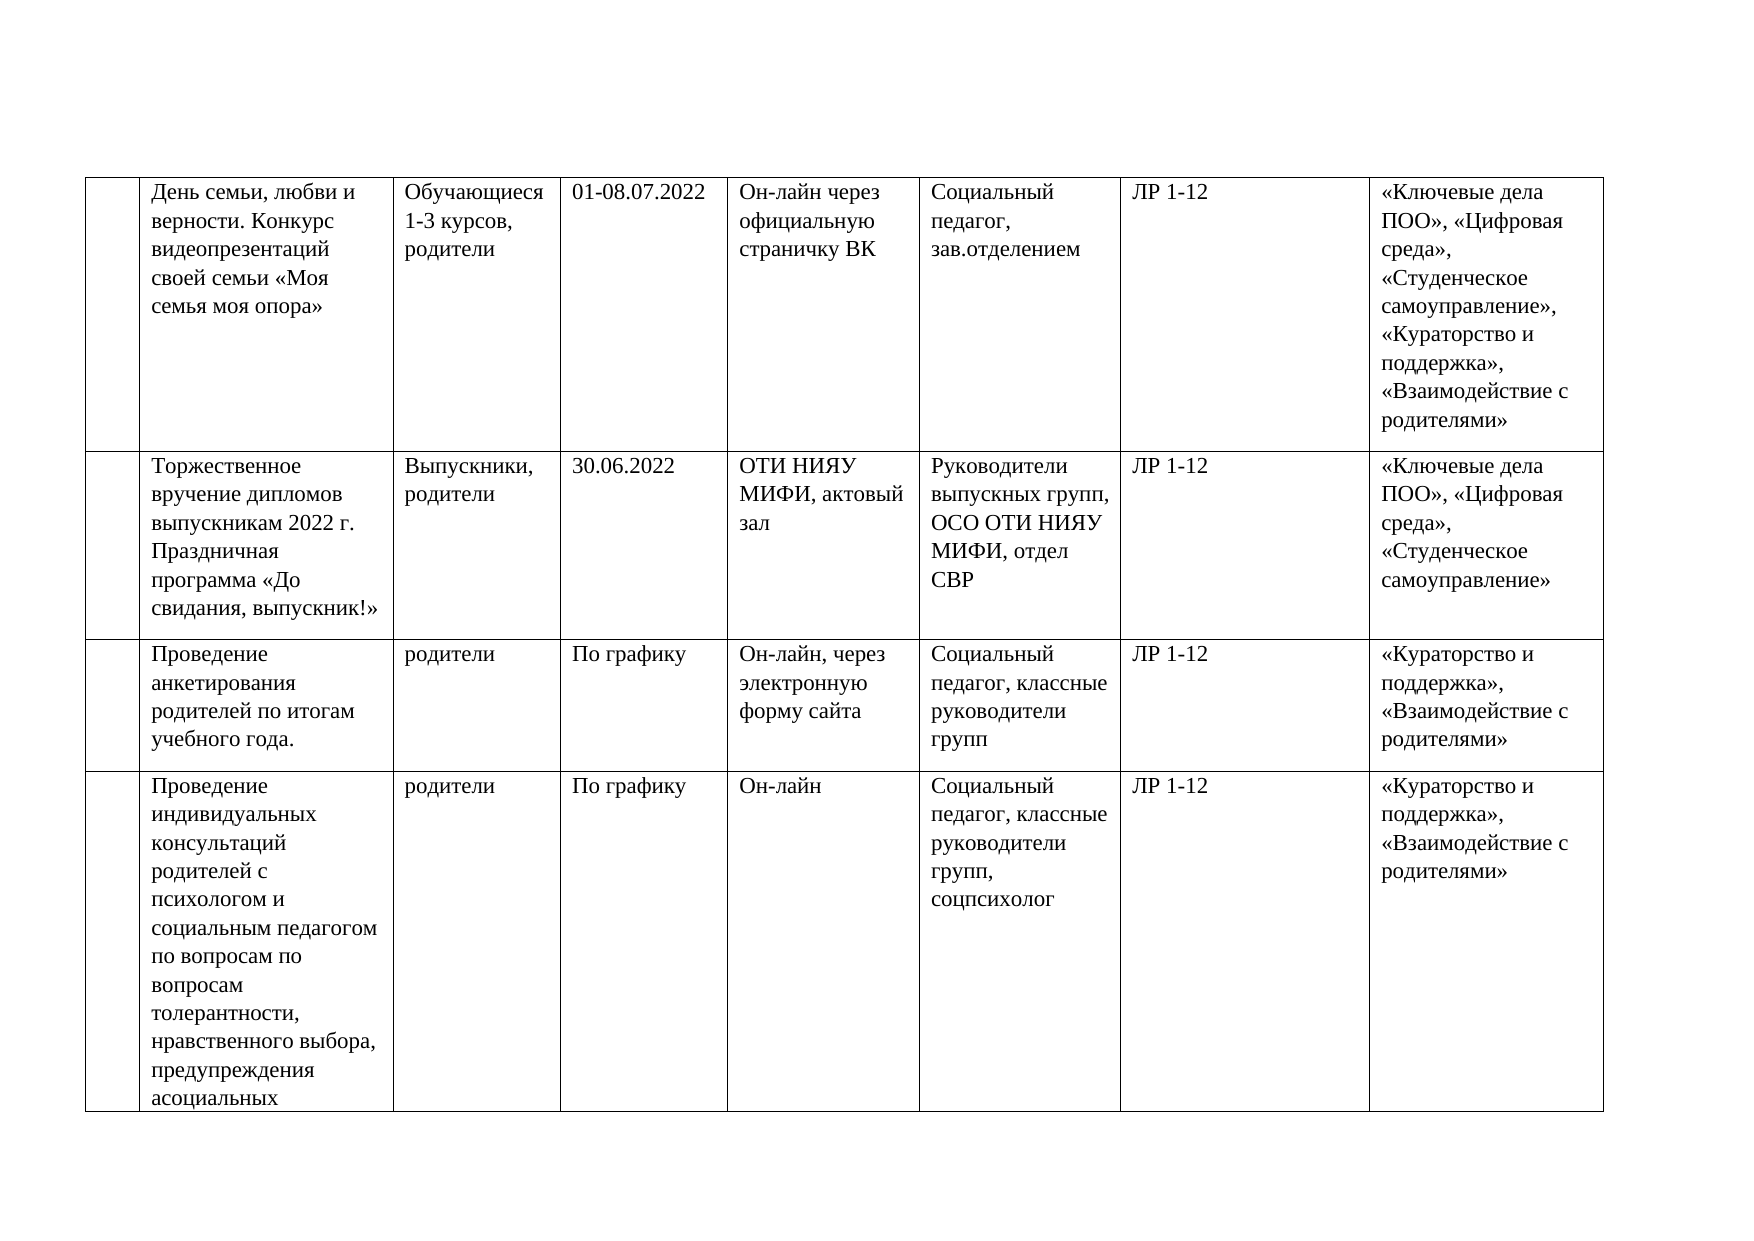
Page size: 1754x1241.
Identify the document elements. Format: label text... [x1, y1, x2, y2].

table_cell Социальный педагог, зав.отделением [920, 178, 1120, 451]
table_cell ОТИ НИЯУ МИФИ, актовый зал [728, 452, 919, 639]
table_cell [86, 640, 139, 771]
table_cell Он-лайн, через электронную форму сайта [728, 640, 919, 771]
table_cell «Ключевые дела ПОО», «Цифровая среда», «Студенческое самоуправление», «Кураторство и поддержка», «Взаимодействие с родителями» [1370, 178, 1603, 451]
table_cell Руководители выпускных групп, ОСО ОТИ НИЯУ МИФИ, отдел СВР [920, 452, 1120, 639]
table_cell День семьи, любви и верности. Конкурс видеопрезентаций своей семьи «Моя семья моя опора» [140, 178, 393, 451]
table_cell По графику [561, 640, 727, 771]
table_cell [86, 178, 139, 451]
table_cell Проведение анкетирования родителей по итогам учебного года. [140, 640, 393, 771]
table_cell «Кураторство и поддержка», «Взаимодействие с родителями» [1370, 640, 1603, 771]
table_cell 01-08.07.2022 [561, 178, 727, 451]
table_cell родители [394, 772, 560, 1111]
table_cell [920, 772, 1120, 1111]
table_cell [140, 772, 393, 1111]
table_cell По графику [561, 772, 727, 1111]
table_cell ЛР 1-12 [1121, 452, 1369, 639]
table_cell Торжественное вручение дипломов выпускникам 2022 г. Праздничная программа «До свидания, выпускник!» [140, 452, 393, 639]
table_cell Социальный педагог, классные руководители групп [920, 640, 1120, 771]
table_cell 30.06.2022 [561, 452, 727, 639]
table_cell ЛР 1-12 [1121, 178, 1369, 451]
table_cell [86, 772, 139, 1111]
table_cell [1370, 772, 1603, 1111]
table_cell ЛР 1-12 [1121, 640, 1369, 771]
table_cell «Ключевые дела ПОО», «Цифровая среда», «Студенческое самоуправление» [1370, 452, 1603, 639]
table_cell Выпускники, родители [394, 452, 560, 639]
table_cell Обучающиеся 1-3 курсов, родители [394, 178, 560, 451]
table_cell Он-лайн [728, 772, 919, 1111]
table_cell Он-лайн через официальную страничку ВК [728, 178, 919, 451]
table_cell [86, 452, 139, 639]
table_cell родители [394, 640, 560, 771]
table_cell ЛР 1-12 [1121, 772, 1369, 1111]
